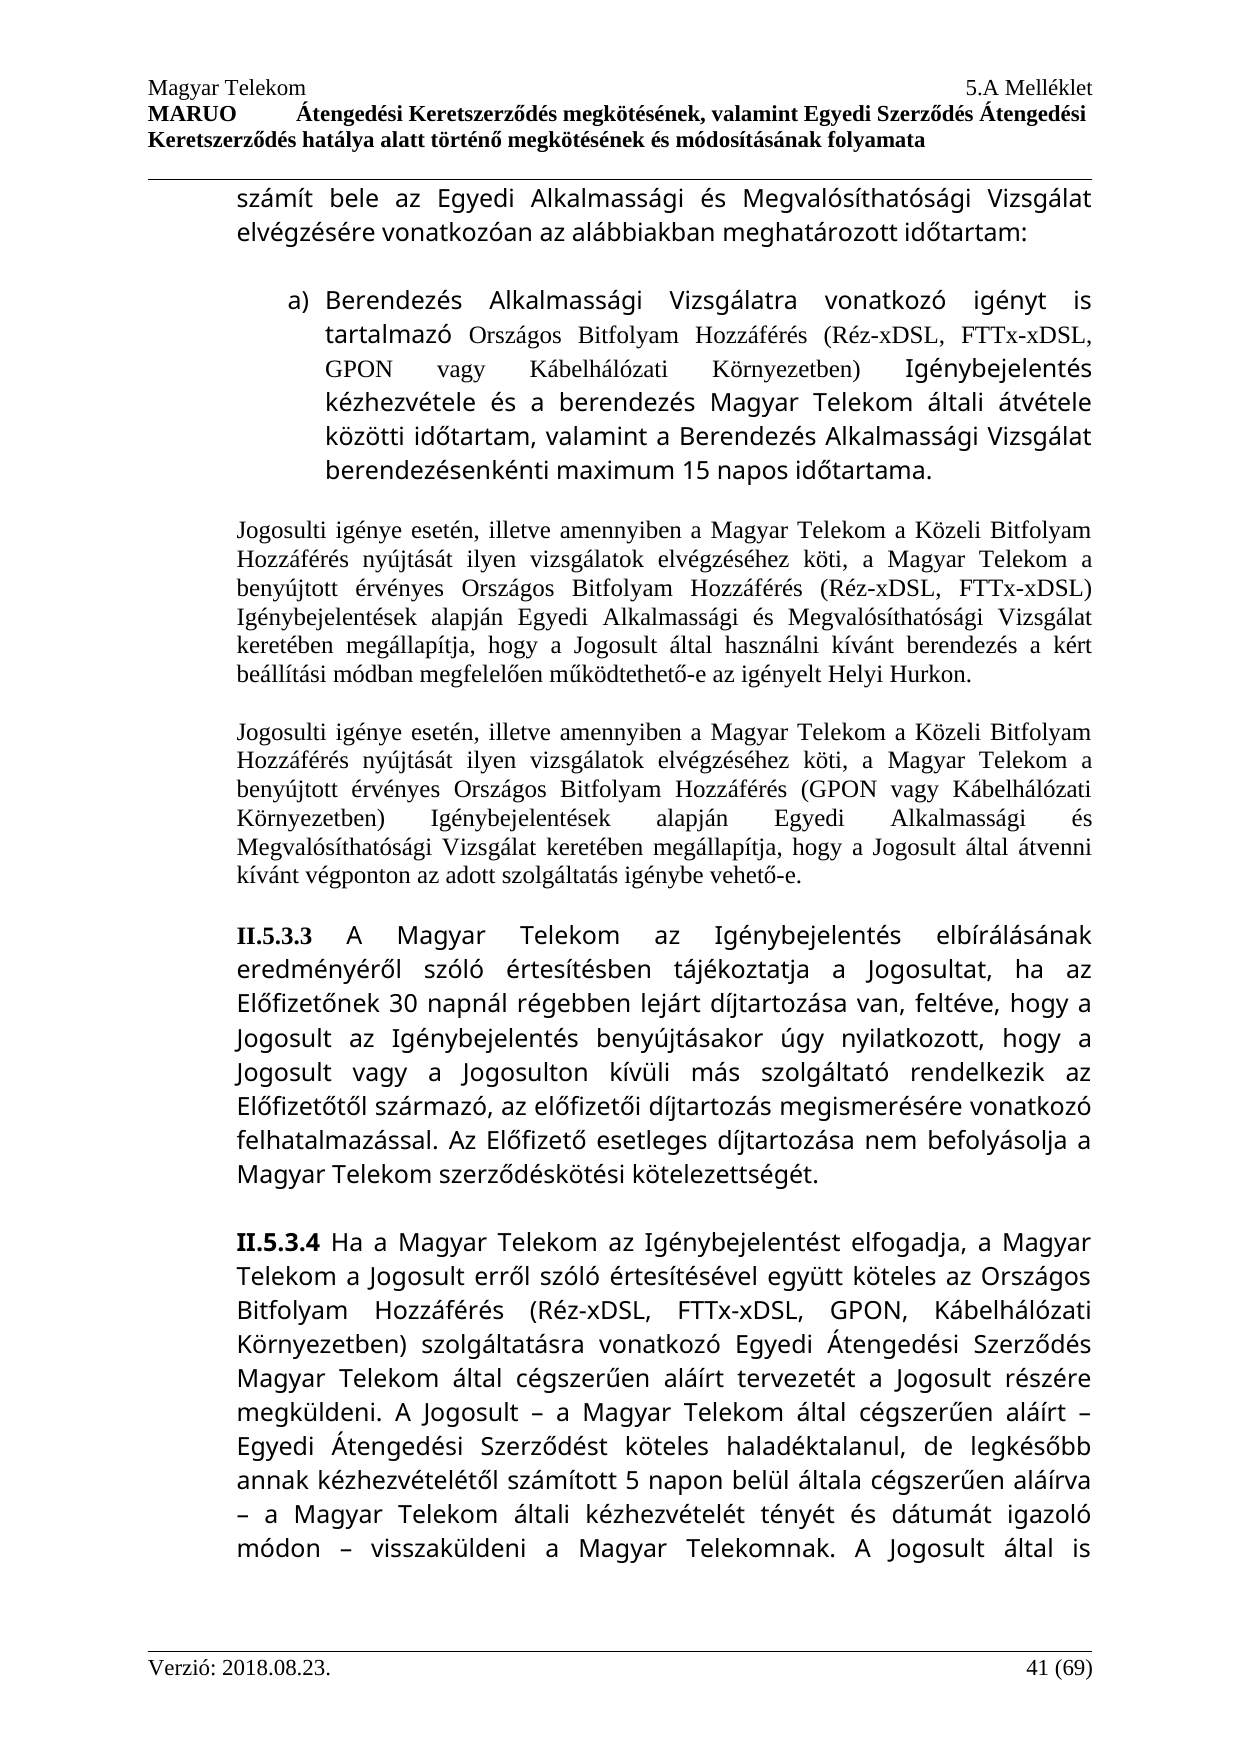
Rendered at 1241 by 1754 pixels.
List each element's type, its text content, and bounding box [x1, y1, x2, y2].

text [236, 1224, 1092, 1565]
text Jogosulti igénye esetén, illetve amennyiben a Magyar Telekom a Közeli Bitfolyam Hozzáférés nyújtását ilyen vizsgálatok elvégzéséhez köti, a Magyar Telekom a benyújtott érvényes Országos Bitfolyam Hozzáférés (GPON vagy Kábelhálózati Környezetben) Igénybejelentések alapján Egyedi Alkalmassági és Megvalósíthatósági Vizsgálat keretében megállapítja, hogy a Jogosult által átvenni kívánt végponton az adott szolgáltatás igénybe vehető-e. [236, 717, 1092, 889]
text II.5.3.3 A Magyar Telekom az Igénybejelentés elbírálásának eredményéről szóló értesítésben tájékoztatja a Jogosultat, ha az Előfizetőnek 30 napnál régebben lejárt díjtartozása van, feltéve, hogy a Jogosult az Igénybejelentés benyújtásakor úgy nyilatkozott, hogy a Jogosult vagy a Jogosulton kívüli más szolgáltató rendelkezik az Előfizetőtől származó, az előfizetői díjtartozás megismerésére vonatkozó felhatalmazással. Az Előfizető esetleges díjtartozása nem befolyásolja a Magyar Telekom szerződéskötési kötelezettségét. [236, 918, 1092, 1191]
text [236, 180, 1092, 248]
list Berendezés Alkalmassági Vizsgálatra vonatkozó igényt is tartalmazó Országos Bitfolyam Hozzáférés (Réz-xDSL, FTTx-xDSL, GPON vagy Kábelhálózati Környezetben) Igénybejelentés kézhezvétele és a berendezés Magyar Telekom általi átvétele közötti időtartam, valamint a Berendezés Alkalmassági Vizsgálat berendezésenkénti maximum 15 napos időtartama. [287, 282, 1092, 487]
text Jogosulti igénye esetén, illetve amennyiben a Magyar Telekom a Közeli Bitfolyam Hozzáférés nyújtását ilyen vizsgálatok elvégzéséhez köti, a Magyar Telekom a benyújtott érvényes Országos Bitfolyam Hozzáférés (Réz-xDSL, FTTx-xDSL) Igénybejelentések alapján Egyedi Alkalmassági és Megvalósíthatósági Vizsgálat keretében megállapítja, hogy a Jogosult által használni kívánt berendezés a kért beállítási módban megfelelően működtethető-e az igényelt Helyi Hurkon. [236, 516, 1092, 688]
